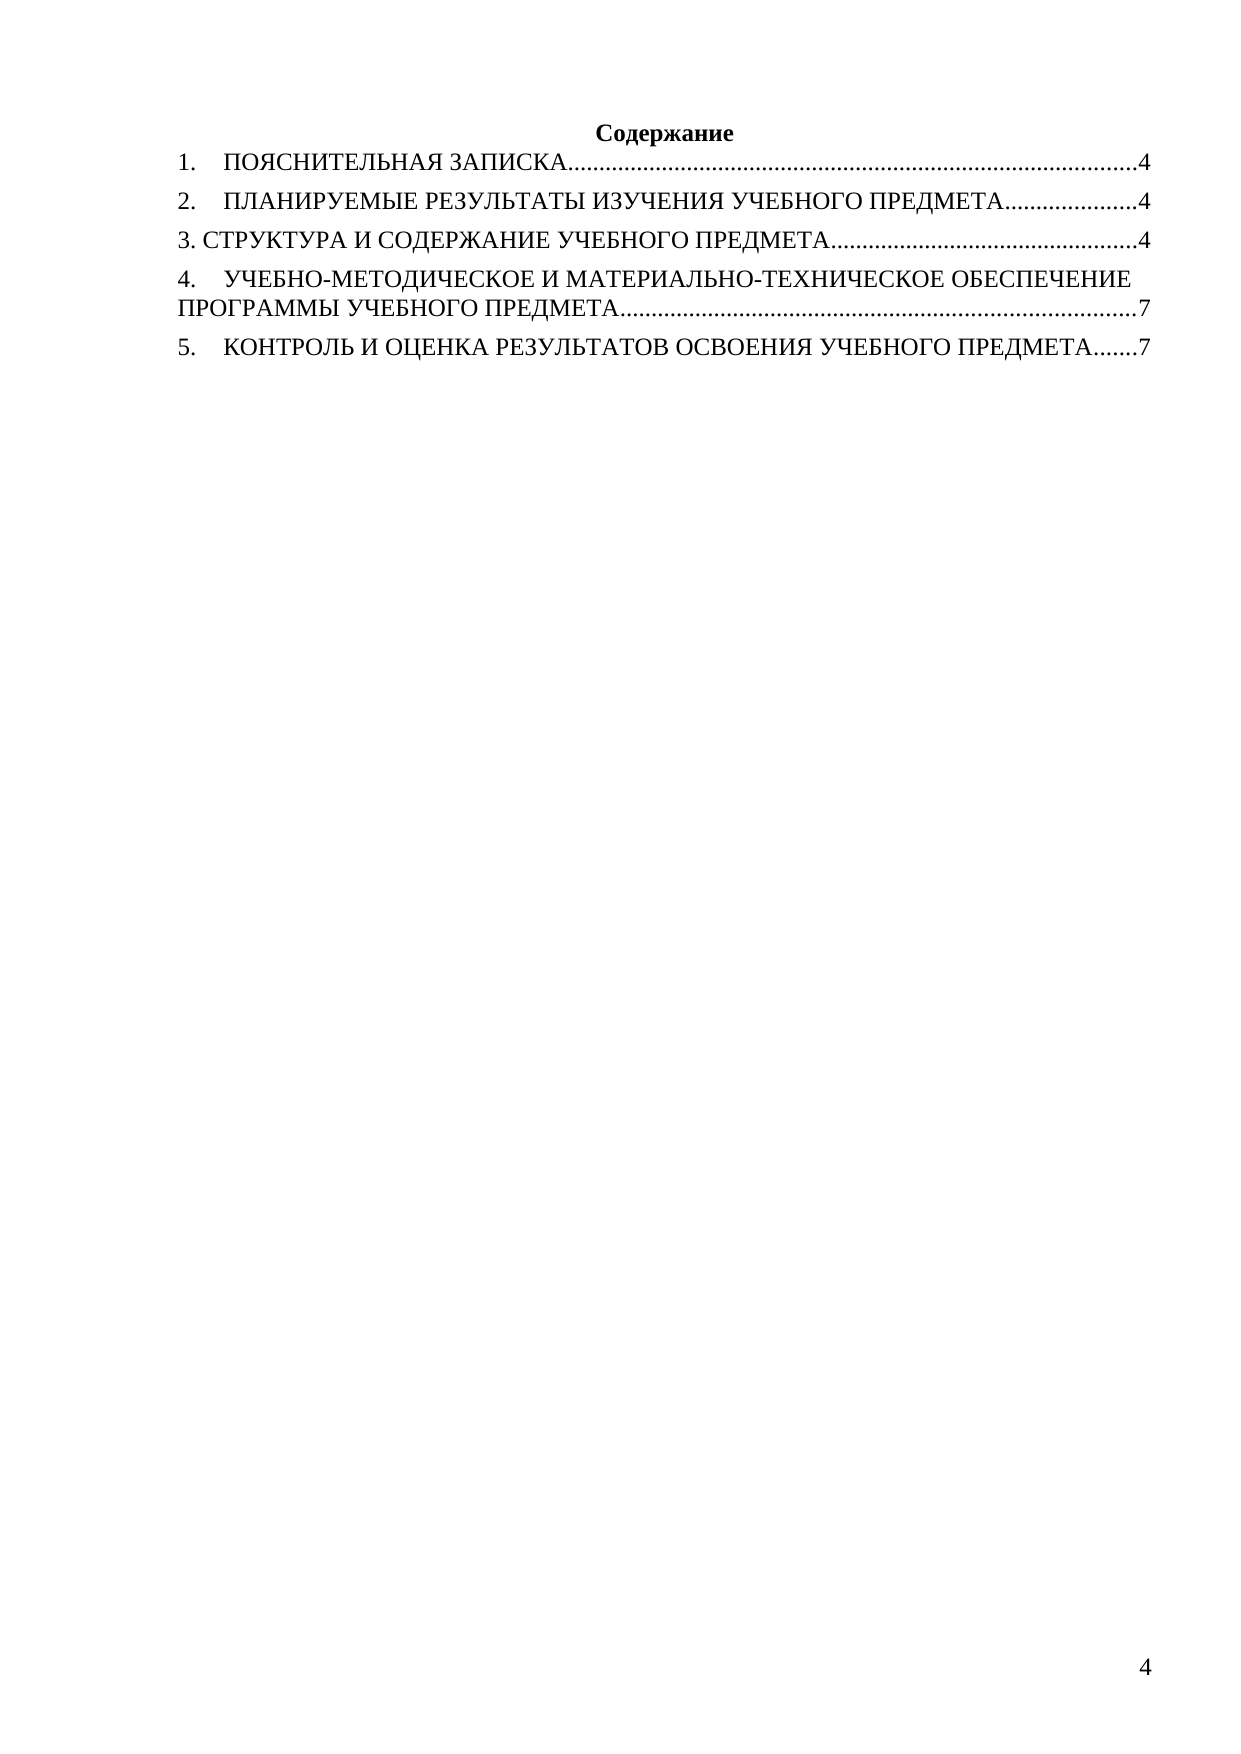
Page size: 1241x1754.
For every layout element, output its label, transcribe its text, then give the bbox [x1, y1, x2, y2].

text 4. учебно-методическое и материально-техническое обеспечение программы учебного предмета 7 [177, 264, 1152, 322]
text 3. СТРУКТУРА И СОДЕРЖАНИЕ УЧЕБНОГО ПРЕДМЕТА 4 [177, 225, 1152, 254]
text Содержание [177, 118, 1152, 147]
text 2. Планируемые результаты изучения учебного предмета 4 [177, 186, 1152, 215]
text 5. Контроль и оценка результатов освоения учебного предмета 7 [177, 332, 1152, 361]
text 1. ПОЯСНИТЕЛЬНАЯ ЗАПИСКА 4 [177, 147, 1152, 176]
